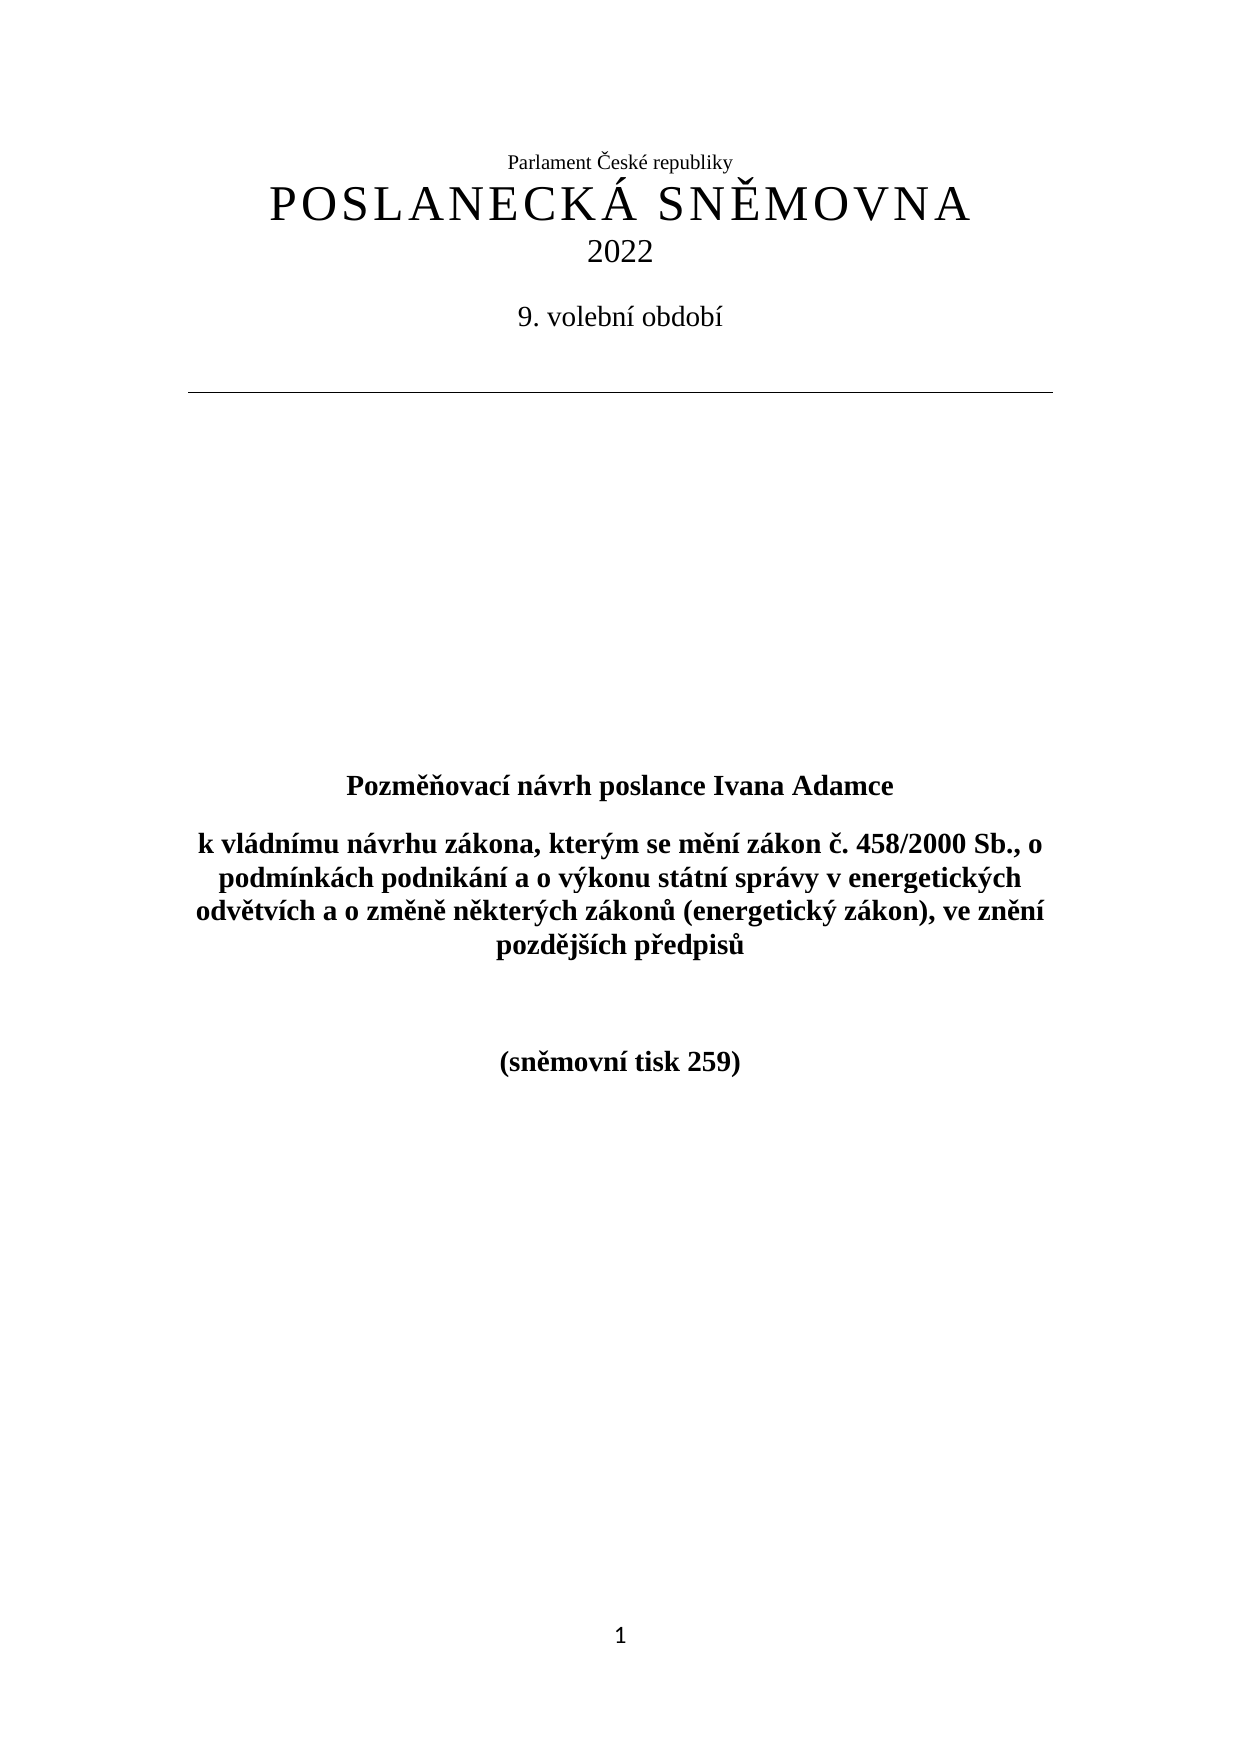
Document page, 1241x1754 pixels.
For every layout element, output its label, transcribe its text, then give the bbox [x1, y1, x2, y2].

text Pozměňovací návrh poslance Ivana Adamce [187, 768, 1053, 801]
subtitle Parlament České republiky [187, 150, 1053, 174]
text (sněmovní tisk 259) [187, 1044, 1053, 1077]
text k vládnímu návrhu zákona, kterým se mění zákon č. 458/2000 Sb., o podmínkách podnikání a o výkonu státní správy v energetických odvětvích a o změně některých zákonů (energetický zákon), ve znění pozdějších předpisů [744, 826, 1053, 960]
text 2022 [187, 232, 1053, 270]
subtitle Poslanecká sněmovna [187, 174, 1053, 232]
text k vládnímu návrhu zákona, kterým se mění zákon č. 458/2000 Sb., o podmínkách podnikání a o výkonu státní správy v energetických odvětvích a o změně některých zákonů (energetický zákon), ve znění pozdějších předpisů [187, 826, 549, 960]
subtitle 9. volební období [187, 299, 1053, 332]
